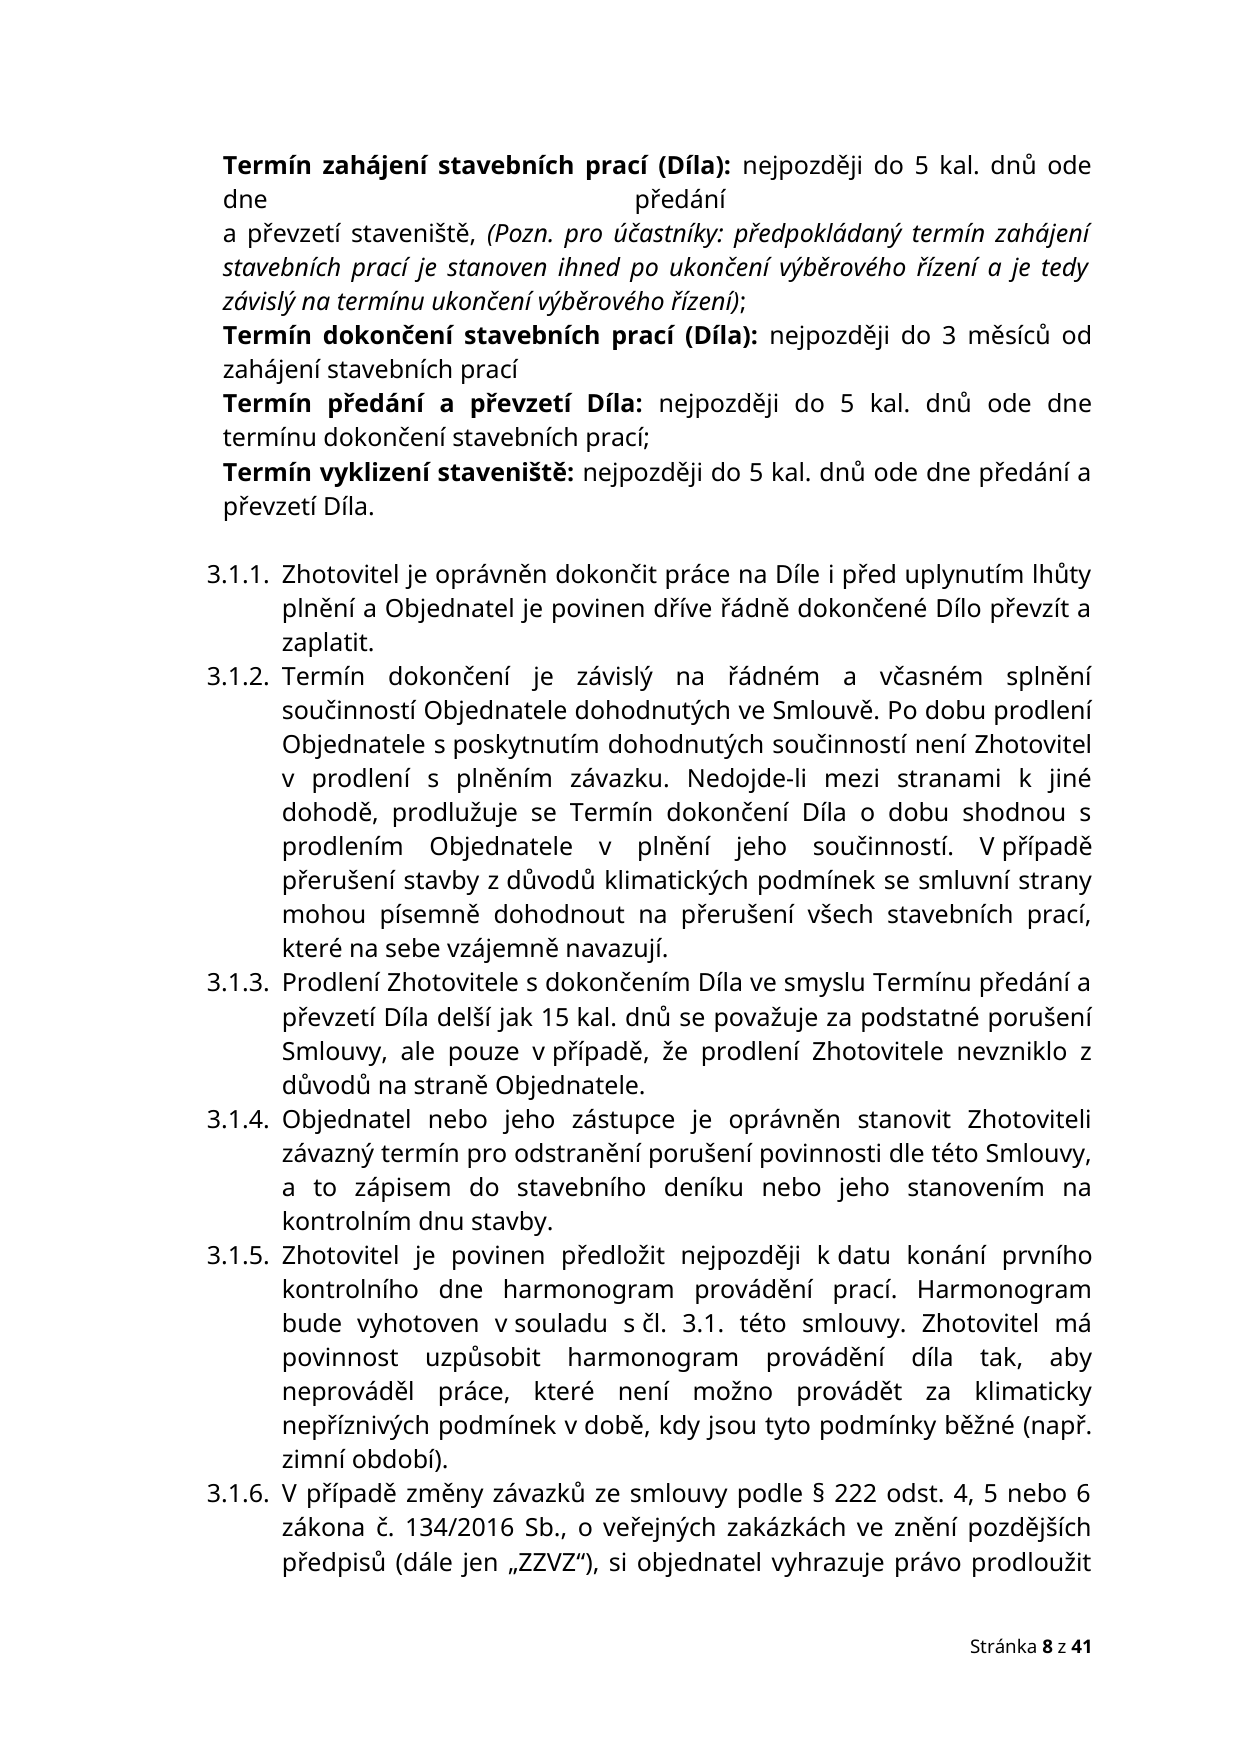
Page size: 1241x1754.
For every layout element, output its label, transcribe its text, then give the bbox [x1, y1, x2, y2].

list Zhotovitel je oprávněn dokončit práce na Díle i před uplynutím lhůty plnění a Objednatel je povinen dříve řádně dokončené Dílo převzít a zaplatit. [207, 556, 1093, 658]
list Termín dokončení stavebních prací (Díla): nejpozději do 3 měsíců od zahájení stavebních prací [223, 318, 1093, 386]
list Prodlení Zhotovitele s dokončením Díla ve smyslu Termínu předání a převzetí Díla delší jak 15 kal. dnů se považuje za podstatné porušení Smlouvy, ale pouze v případě, že prodlení Zhotovitele nevzniklo z důvodů na straně Objednatele. [207, 965, 1093, 1101]
list Termín vyklizení staveniště: nejpozději do 5 kal. dnů ode dne předání a převzetí Díla. [223, 454, 1093, 522]
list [207, 1476, 1093, 1578]
list Zhotovitel je povinen předložit nejpozději k datu konání prvního kontrolního dne harmonogram provádění prací. Harmonogram bude vyhotoven v souladu s čl. 3.1. této smlouvy. Zhotovitel má povinnost uzpůsobit harmonogram provádění díla tak, aby neprováděl práce, které není možno provádět za klimaticky nepříznivých podmínek v době, kdy jsou tyto podmínky běžné (např. zimní období). [207, 1238, 1093, 1476]
list Termín dokončení je závislý na řádném a včasném splnění součinností Objednatele dohodnutých ve Smlouvě. Po dobu prodlení Objednatele s poskytnutím dohodnutých součinností není Zhotovitel v prodlení s plněním závazku. Nedojde-li mezi stranami k jiné dohodě, prodlužuje se Termín dokončení Díla o dobu shodnou s prodlením Objednatele v plnění jeho součinností. V případě přerušení stavby z důvodů klimatických podmínek se smluvní strany mohou písemně dohodnout na přerušení všech stavebních prací, které na sebe vzájemně navazují. [207, 658, 1093, 965]
list Termín předání a převzetí Díla: nejpozději do 5 kal. dnů ode dne termínu dokončení stavebních prací; [223, 386, 1093, 454]
list Objednatel nebo jeho zástupce je oprávněn stanovit Zhotoviteli závazný termín pro odstranění porušení povinnosti dle této Smlouvy, a to zápisem do stavebního deníku nebo jeho stanovením na kontrolním dnu stavby. [207, 1101, 1093, 1238]
list Termín zahájení stavebních prací (Díla): nejpozději do 5 kal. dnů ode dne předání a převzetí staveniště, (Pozn. pro účastníky: předpokládaný termín zahájení stavebních prací je stanoven ihned po ukončení výběrového řízení a je tedy závislý na termínu ukončení výběrového řízení); [223, 148, 1093, 318]
